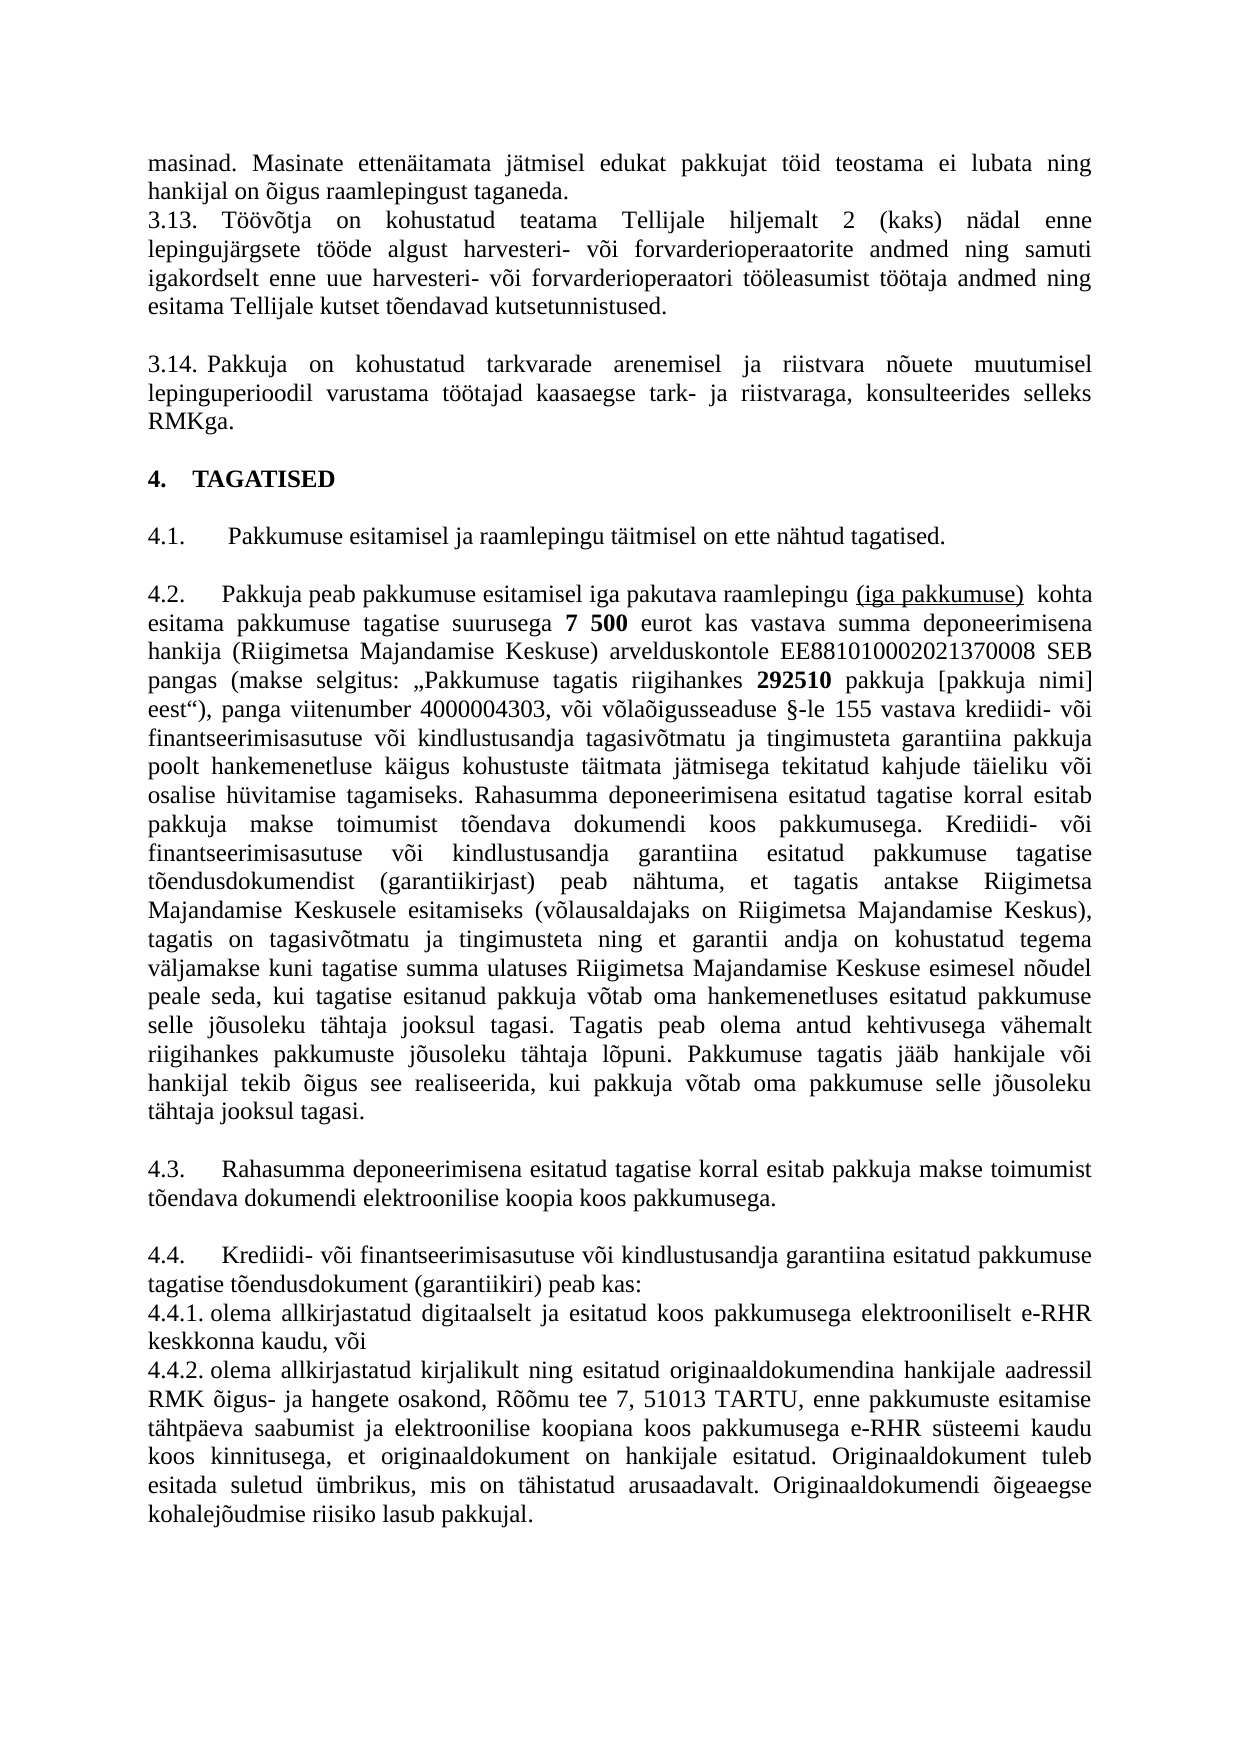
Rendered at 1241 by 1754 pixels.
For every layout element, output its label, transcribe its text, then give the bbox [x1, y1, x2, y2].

list olema allkirjastatud kirjalikult ning esitatud originaaldokumendina hankijale aadressil RMK õigus- ja hangete osakond, Rõõmu tee 7, 51013 TARTU, enne pakkumuste esitamise tähtpäeva saabumist ja elektroonilise koopiana koos pakkumusega e-RHR süsteemi kaudu koos kinnitusega, et originaaldokument on hankijale esitatud. Originaaldokument tuleb esitada suletud ümbrikus, mis on tähistatud arusaadavalt. Originaaldokumendi õigeaegse kohalejõudmise riisiko lasub pakkujal. [148, 1355, 1093, 1528]
list Pakkuja on kohustatud tarkvarade arenemisel ja riistvara nõuete muutumisel lepinguperioodil varustama töötajad kaasaegse tark- ja riistvaraga, konsulteerides selleks RMKga. [148, 349, 1093, 435]
list Rahasumma deponeerimisena esitatud tagatise korral esitab pakkuja makse toimumist tõendava dokumendi elektroonilise koopia koos pakkumusega. [148, 1154, 1093, 1211]
list Pakkumuse esitamisel ja raamlepingu täitmisel on ette nähtud tagatised. [148, 521, 1093, 550]
list Krediidi- või finantseerimisasutuse või kindlustusandja garantiina esitatud pakkumuse tagatise tõendusdokument (garantiikiri) peab kas: [148, 1240, 1093, 1298]
list TAGATISED [148, 464, 1093, 493]
list Pakkuja peab pakkumuse esitamisel iga pakutava raamlepingu (iga pakkumuse) kohta esitama pakkumuse tagatise suurusega 7 500 eurot kas vastava summa deponeerimisena hankija (Riigimetsa Majandamise Keskuse) arvelduskontole EE881010002021370008 SEB pangas (makse selgitus: „Pakkumuse tagatis riigihankes 292510 pakkuja [pakkuja nimi] eest“), panga viitenumber 4000004303, või võlaõigusseaduse §-le 155 vastava krediidi- või finantseerimisasutuse või kindlustusandja tagasivõtmatu ja tingimusteta garantiina pakkuja poolt hankemenetluse käigus kohustuste täitmata jätmisega tekitatud kahjude täieliku või osalise hüvitamise tagamiseks. Rahasumma deponeerimisena esitatud tagatise korral esitab pakkuja makse toimumist tõendava dokumendi koos pakkumusega. Krediidi- või finantseerimisasutuse või kindlustusandja garantiina esitatud pakkumuse tagatise tõendusdokumendist (garantiikirjast) peab nähtuma, et tagatis antakse Riigimetsa Majandamise Keskusele esitamiseks (võlausaldajaks on Riigimetsa Majandamise Keskus), tagatis on tagasivõtmatu ja tingimusteta ning et garantii andja on kohustatud tegema väljamakse kuni tagatise summa ulatuses Riigimetsa Majandamise Keskuse esimesel nõudel peale seda, kui tagatise esitanud pakkuja võtab oma hankemenetluses esitatud pakkumuse selle jõusoleku tähtaja jooksul tagasi. Tagatis peab olema antud kehtivusega vähemalt riigihankes pakkumuste jõusoleku tähtaja lõpuni. Pakkumuse tagatis jääb hankijale või hankijal tekib õigus see realiseerida, kui pakkuja võtab oma pakkumuse selle jõusoleku tähtaja jooksul tagasi. [148, 579, 1093, 1125]
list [148, 148, 1093, 205]
list Töövõtja on kohustatud teatama Tellijale hiljemalt 2 (kaks) nädal enne lepingujärgsete tööde algust harvesteri- või forvarderioperaatorite andmed ning samuti igakordselt enne uue harvesteri- või forvarderioperaatori tööleasumist töötaja andmed ning esitama Tellijale kutset tõendavad kutsetunnistused. [148, 205, 1093, 320]
list olema allkirjastatud digitaalselt ja esitatud koos pakkumusega elektrooniliselt e-RHR keskkonna kaudu, või [148, 1298, 1093, 1355]
